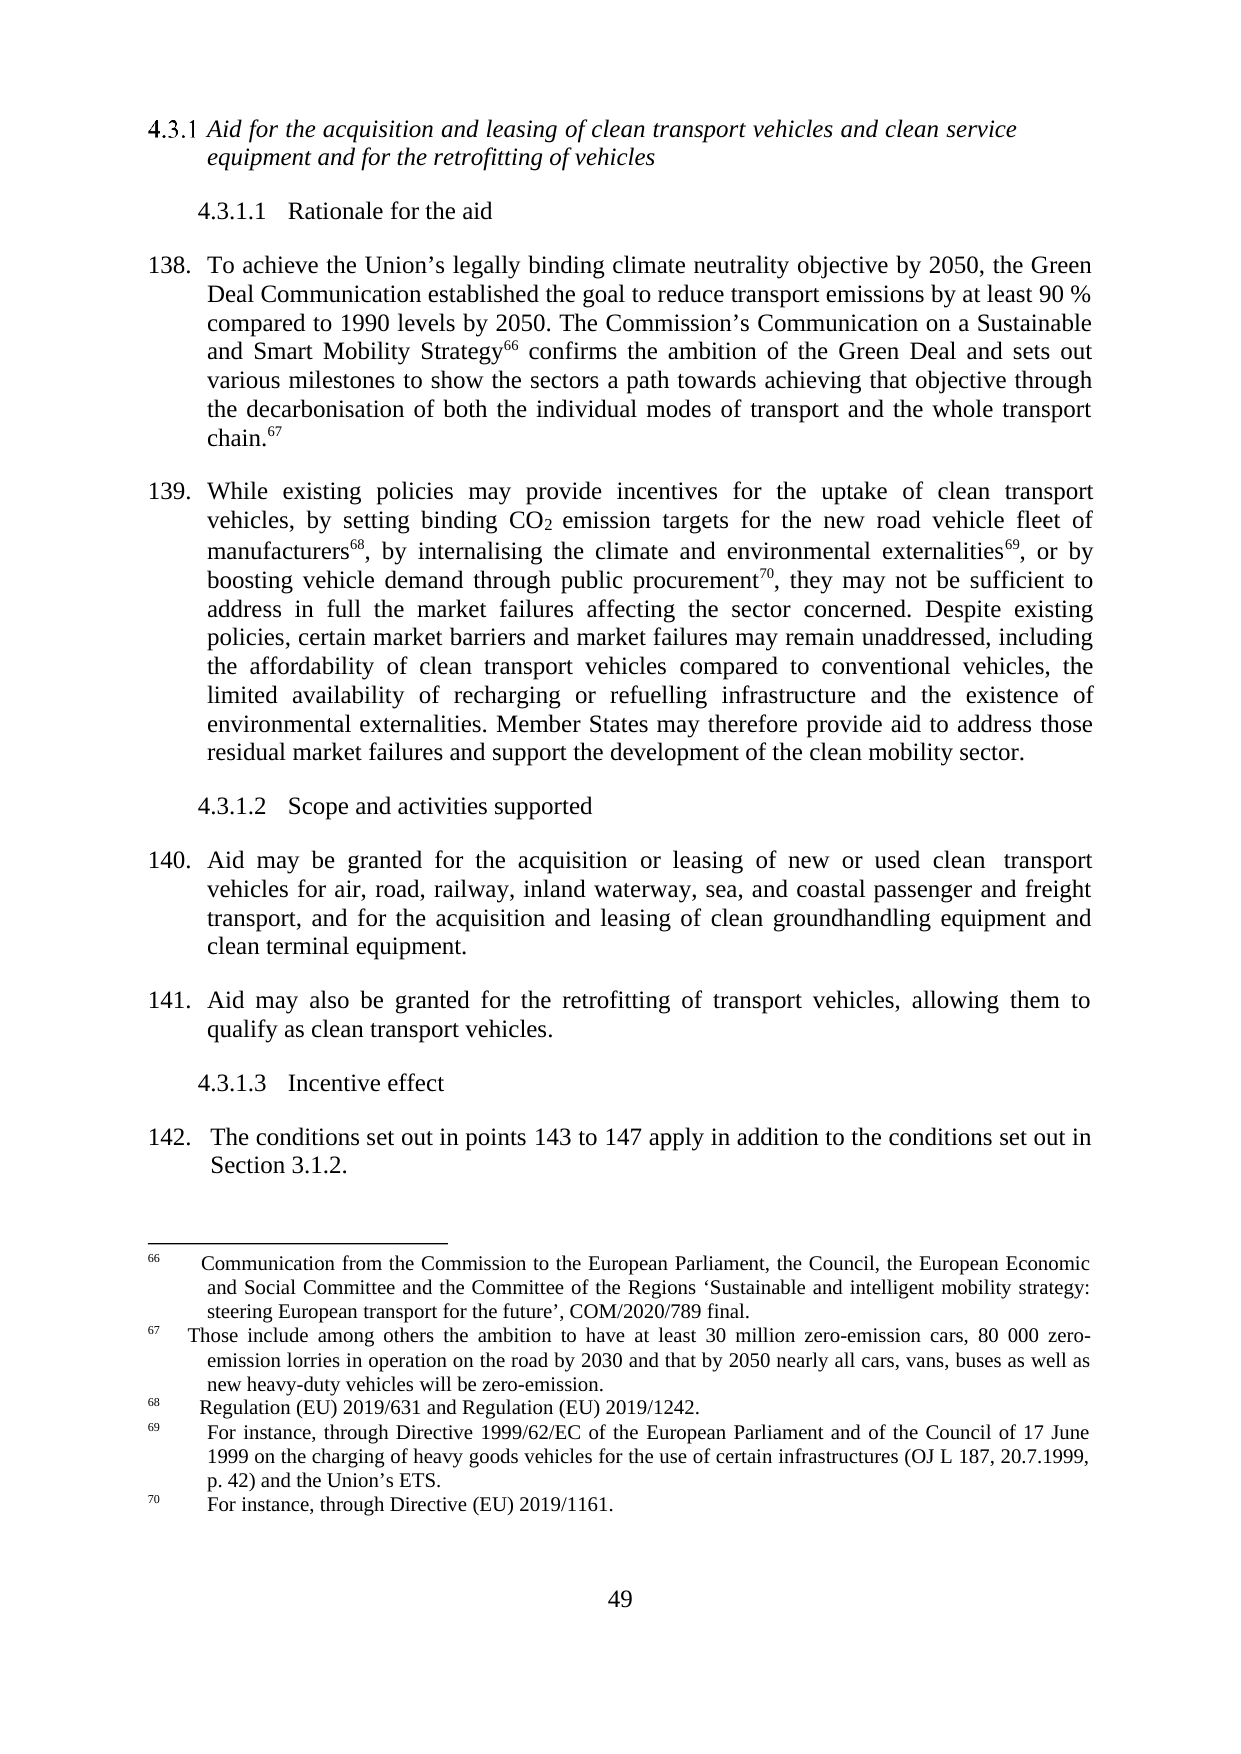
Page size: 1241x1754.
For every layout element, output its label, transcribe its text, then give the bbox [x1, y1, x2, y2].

list The conditions set out in points 143 to 147 apply in addition to the conditions set out in Section 3.1.2. [148, 1122, 1093, 1179]
list Rationale for the aid [198, 196, 1192, 225]
text p. 42) and the Union’s ETS. [207, 1468, 1192, 1492]
text Aid for the acquisition and leasing of clean transport vehicles and clean service equipment and for the retrofitting of vehicles [207, 114, 1048, 171]
list Incentive effect [198, 1068, 1192, 1097]
text 66 Communication from the Commission to the European Parliament, the Council, the European Economic and Social Committee and the Committee of the Regions ‘Sustainable and intelligent mobility strategy: steering European transport for the future’, COM/2020/789 final. [148, 1251, 1092, 1323]
text 67 Those include among others the ambition to have at least 30 million zero-emission cars, 80 000 zero- emission lorries in operation on the road by 2030 and that by 2050 nearly all cars, vans, buses as well as new heavy-duty vehicles will be zero-emission. [148, 1323, 1093, 1396]
text 68 Regulation (EU) 2019/631 and Regulation (EU) 2019/1242. [148, 1396, 1192, 1419]
list Scope and activities supported [198, 791, 1192, 820]
list Aid may also be granted for the retrofitting of transport vehicles, allowing them to qualify as clean transport vehicles. [148, 985, 1092, 1043]
text 69 For instance, through Directive 1999/62/EC of the European Parliament and of the Council of 17 June 1999 on the charging of heavy goods vehicles for the use of certain infrastructures (OJ L 187, 20.7.1999, [148, 1419, 1092, 1468]
text 70 For instance, through Directive (EU) 2019/1161. [148, 1492, 1192, 1516]
list Aid may be granted for the acquisition or leasing of new or used clean transport vehicles for air, road, railway, inland waterway, sea, and coastal passenger and freight transport, and for the acquisition and leasing of clean groundhandling equipment and clean terminal equipment. [148, 845, 1093, 960]
list While existing policies may provide incentives for the uptake of clean transport vehicles, by setting binding CO2 emission targets for the new road vehicle fleet of manufacturers68, by internalising the climate and environmental externalities69, or by boosting vehicle demand through public procurement70, they may not be sufficient to address in full the market failures affecting the sector concerned. Despite existing policies, certain market barriers and market failures may remain unaddressed, including the affordability of clean transport vehicles compared to conventional vehicles, the limited availability of recharging or refuelling infrastructure and the existence of environmental externalities. Member States may therefore provide aid to address those residual market failures and support the development of the clean mobility sector. [148, 476, 1094, 766]
picture [148, 120, 195, 138]
list To achieve the Union’s legally binding climate neutrality objective by 2050, the Green Deal Communication established the goal to reduce transport emissions by at least 90 % compared to 1990 levels by 2050. The Commission’s Communication on a Sustainable and Smart Mobility Strategy66 confirms the ambition of the Green Deal and sets out various milestones to show the sectors a path towards achieving that objective through the decarbonisation of both the individual modes of transport and the whole transport chain.67 [148, 250, 1093, 451]
